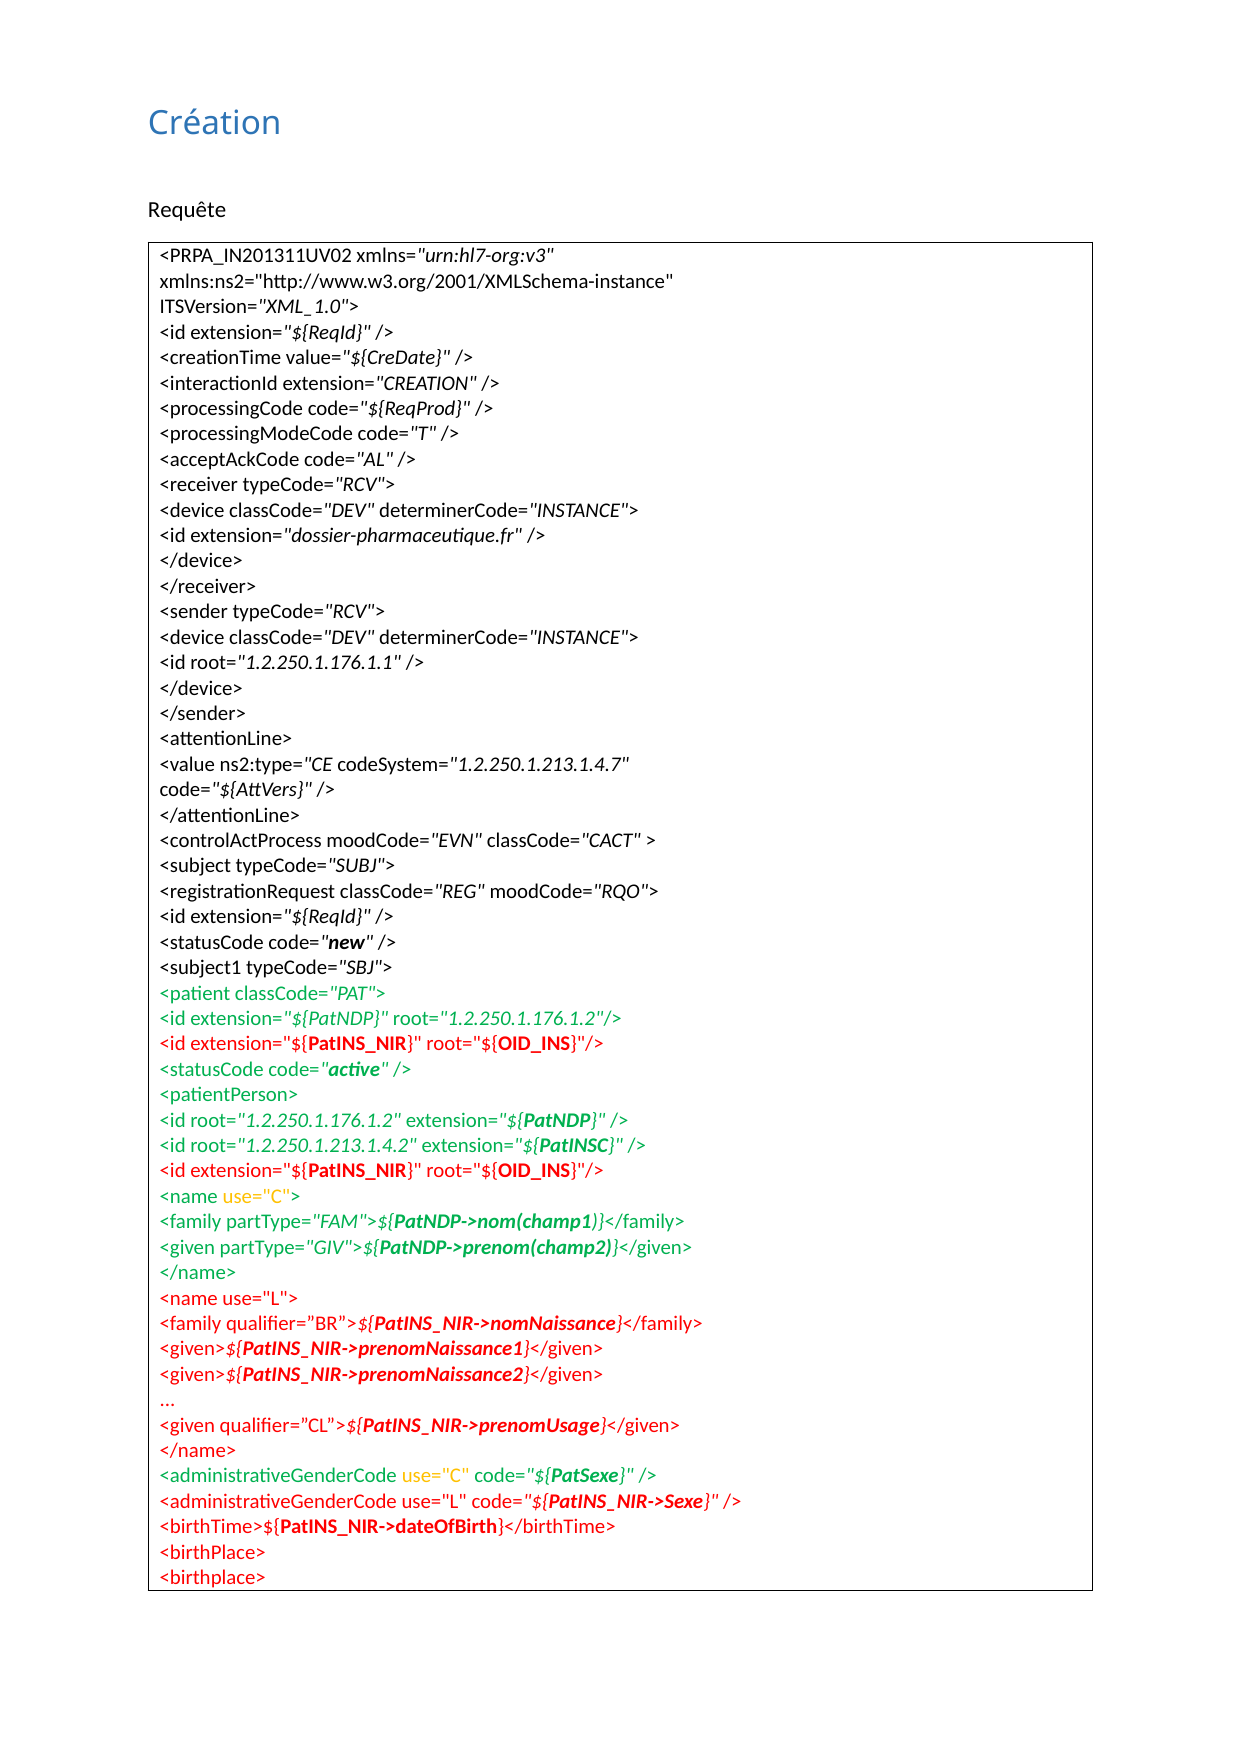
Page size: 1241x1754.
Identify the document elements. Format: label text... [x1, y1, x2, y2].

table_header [149, 243, 1092, 1590]
subtitle Création [148, 99, 1093, 144]
text Requête [148, 195, 1093, 223]
